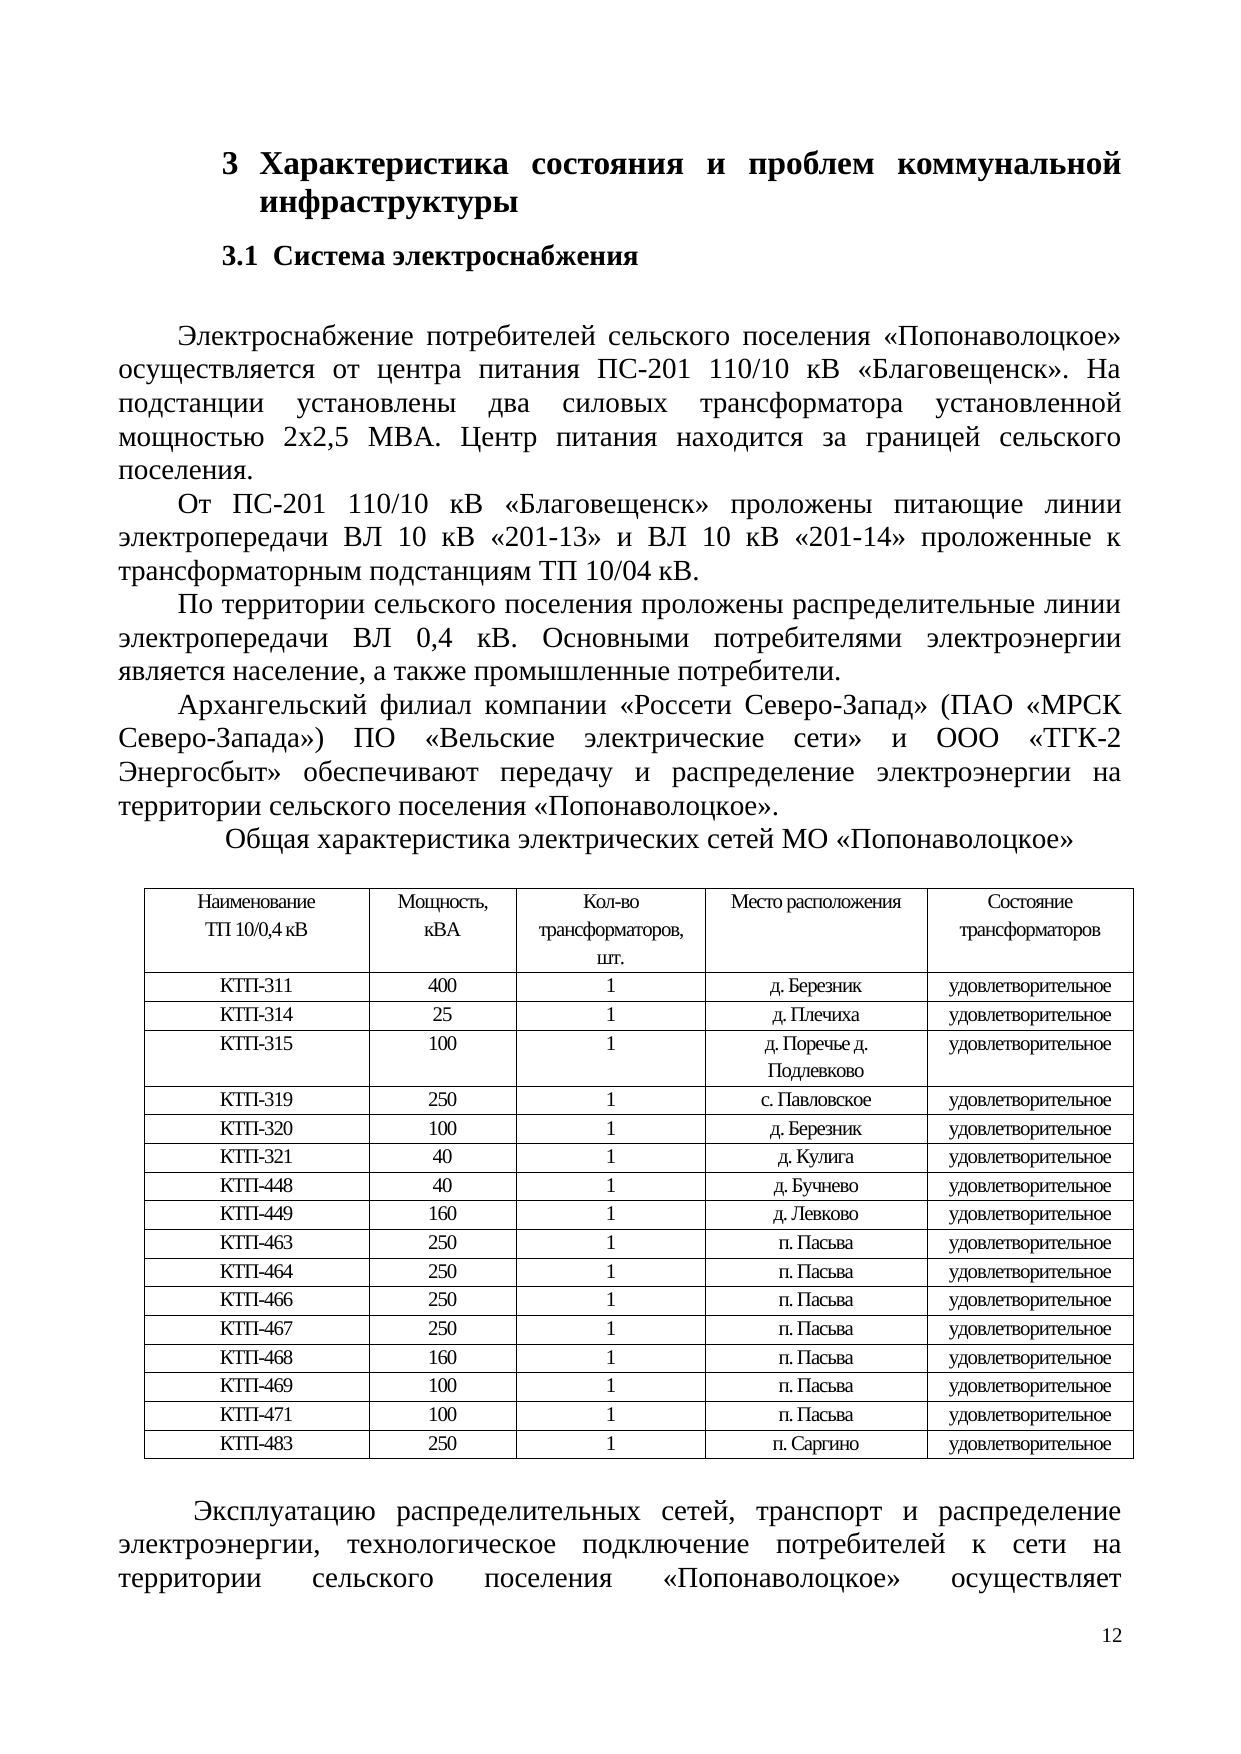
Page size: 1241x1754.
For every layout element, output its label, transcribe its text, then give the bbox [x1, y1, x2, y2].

text Архангельский филиал компании «Россети Северо-Запад» (ПАО «МРСК Северо-Запада») ПО «Вельские электрические сети» и ООО «ТГК-2 Энергосбыт» обеспечивают передачу и распределение электроэнергии на территории сельского поселения «Попонаволоцкое». [118, 687, 1122, 821]
table_cell 1 [517, 1287, 705, 1315]
table_cell удовлетворительное [928, 1201, 1133, 1229]
table_cell удовлетворительное [928, 1316, 1133, 1343]
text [118, 1493, 1122, 1593]
table_cell КТП-315 [145, 1031, 369, 1086]
table_cell КТП-463 [145, 1230, 369, 1258]
table_cell п. Пасьва [706, 1259, 927, 1286]
table_cell удовлетворительное [928, 1259, 1133, 1286]
table_cell 1 [517, 1402, 705, 1429]
table_cell 1 [517, 1173, 705, 1200]
table_cell 1 [517, 1373, 705, 1401]
table_cell п. Пасьва [706, 1345, 927, 1372]
table_header Кол-во трансформаторов, шт. [517, 889, 705, 972]
table_cell КТП-467 [145, 1316, 369, 1343]
table_cell КТП-471 [145, 1402, 369, 1429]
table_header Наименование ТП 10/0,4 кВ [145, 889, 369, 972]
table_cell удовлетворительное [928, 973, 1133, 1001]
table_cell удовлетворительное [928, 1002, 1133, 1029]
table_header Состояние трансформаторов [928, 889, 1133, 972]
table_cell п. Саргино [706, 1431, 927, 1458]
table_cell 250 [370, 1316, 516, 1343]
table_cell удовлетворительное [928, 1373, 1133, 1401]
table_cell КТП-449 [145, 1201, 369, 1229]
table_cell д. Поречье д. Подлевково [706, 1031, 927, 1086]
table_cell удовлетворительное [928, 1115, 1133, 1143]
table_cell 1 [517, 1316, 705, 1343]
table_cell 100 [370, 1031, 516, 1086]
table_cell КТП-448 [145, 1173, 369, 1200]
table_cell 25 [370, 1002, 516, 1029]
table_cell КТП-321 [145, 1144, 369, 1172]
table_cell 250 [370, 1431, 516, 1458]
table_cell удовлетворительное [928, 1144, 1133, 1172]
table_cell п. Пасьва [706, 1373, 927, 1401]
table_cell 1 [517, 1115, 705, 1143]
table_cell КТП-468 [145, 1345, 369, 1372]
table_cell удовлетворительное [928, 1345, 1133, 1372]
table_cell 250 [370, 1259, 516, 1286]
text От ПС-201 110/10 кВ «Благовещенск» проложены питающие линии электропередачи ВЛ 10 кВ «201-13» и ВЛ 10 кВ «201-14» проложенные к трансформаторным подстанциям ТП 10/04 кВ. [118, 486, 1122, 586]
table_cell удовлетворительное [928, 1087, 1133, 1114]
table_cell 1 [517, 1431, 705, 1458]
table_cell 160 [370, 1345, 516, 1372]
table_cell д. Бучнево [706, 1173, 927, 1200]
table_header Место расположения [706, 889, 927, 972]
table_cell 100 [370, 1115, 516, 1143]
table_cell д. Плечиха [706, 1002, 927, 1029]
table_cell удовлетворительное [928, 1230, 1133, 1258]
table_cell 100 [370, 1373, 516, 1401]
table_cell 1 [517, 1031, 705, 1086]
table_cell 250 [370, 1230, 516, 1258]
table_cell д. Левково [706, 1201, 927, 1229]
table_cell 1 [517, 1259, 705, 1286]
table_cell КТП-464 [145, 1259, 369, 1286]
table_cell п. Пасьва [706, 1402, 927, 1429]
table_cell удовлетворительное [928, 1031, 1133, 1086]
table_cell п. Пасьва [706, 1287, 927, 1315]
subtitle Характеристика состояния и проблем коммунальной инфраструктуры [222, 143, 1122, 220]
text По территории сельского поселения проложены распределительные линии электропередачи ВЛ 0,4 кВ. Основными потребителями электроэнергии является население, а также промышленные потребители. [118, 586, 1122, 687]
table_cell 400 [370, 973, 516, 1001]
table_cell удовлетворительное [928, 1287, 1133, 1315]
table_cell 1 [517, 1345, 705, 1372]
table_cell КТП-319 [145, 1087, 369, 1114]
table_cell п. Пасьва [706, 1316, 927, 1343]
table_cell КТП-320 [145, 1115, 369, 1143]
table_cell 1 [517, 973, 705, 1001]
table_cell 160 [370, 1201, 516, 1229]
subtitle Система электроснабжения [222, 238, 1122, 272]
table_cell удовлетворительное [928, 1402, 1133, 1429]
table_cell 40 [370, 1173, 516, 1200]
table_cell 250 [370, 1087, 516, 1114]
text Общая характеристика электрических сетей МО «Попонаволоцкое» [118, 821, 1122, 855]
table_cell удовлетворительное [928, 1431, 1133, 1458]
text Электроснабжение потребителей сельского поселения «Попонаволоцкое» осуществляется от центра питания ПС-201 110/10 кВ «Благовещенск». На подстанции установлены два силовых трансформатора установленной мощностью 2х2,5 МВА. Центр питания находится за границей сельского поселения. [118, 318, 1122, 486]
table_cell КТП-466 [145, 1287, 369, 1315]
table_cell 100 [370, 1402, 516, 1429]
table_cell 250 [370, 1287, 516, 1315]
table_cell 40 [370, 1144, 516, 1172]
table_cell д. Березник [706, 973, 927, 1001]
table_cell 1 [517, 1201, 705, 1229]
table_cell КТП-483 [145, 1431, 369, 1458]
table_cell д. Березник [706, 1115, 927, 1143]
table_cell удовлетворительное [928, 1173, 1133, 1200]
table_cell 1 [517, 1144, 705, 1172]
table_cell п. Пасьва [706, 1230, 927, 1258]
table_cell с. Павловское [706, 1087, 927, 1114]
table_cell КТП-311 [145, 973, 369, 1001]
table_cell д. Кулига [706, 1144, 927, 1172]
table_cell 1 [517, 1002, 705, 1029]
table_cell 1 [517, 1230, 705, 1258]
table_cell КТП-469 [145, 1373, 369, 1401]
table_cell 1 [517, 1087, 705, 1114]
table_header Мощность, кВА [370, 889, 516, 972]
table_cell КТП-314 [145, 1002, 369, 1029]
